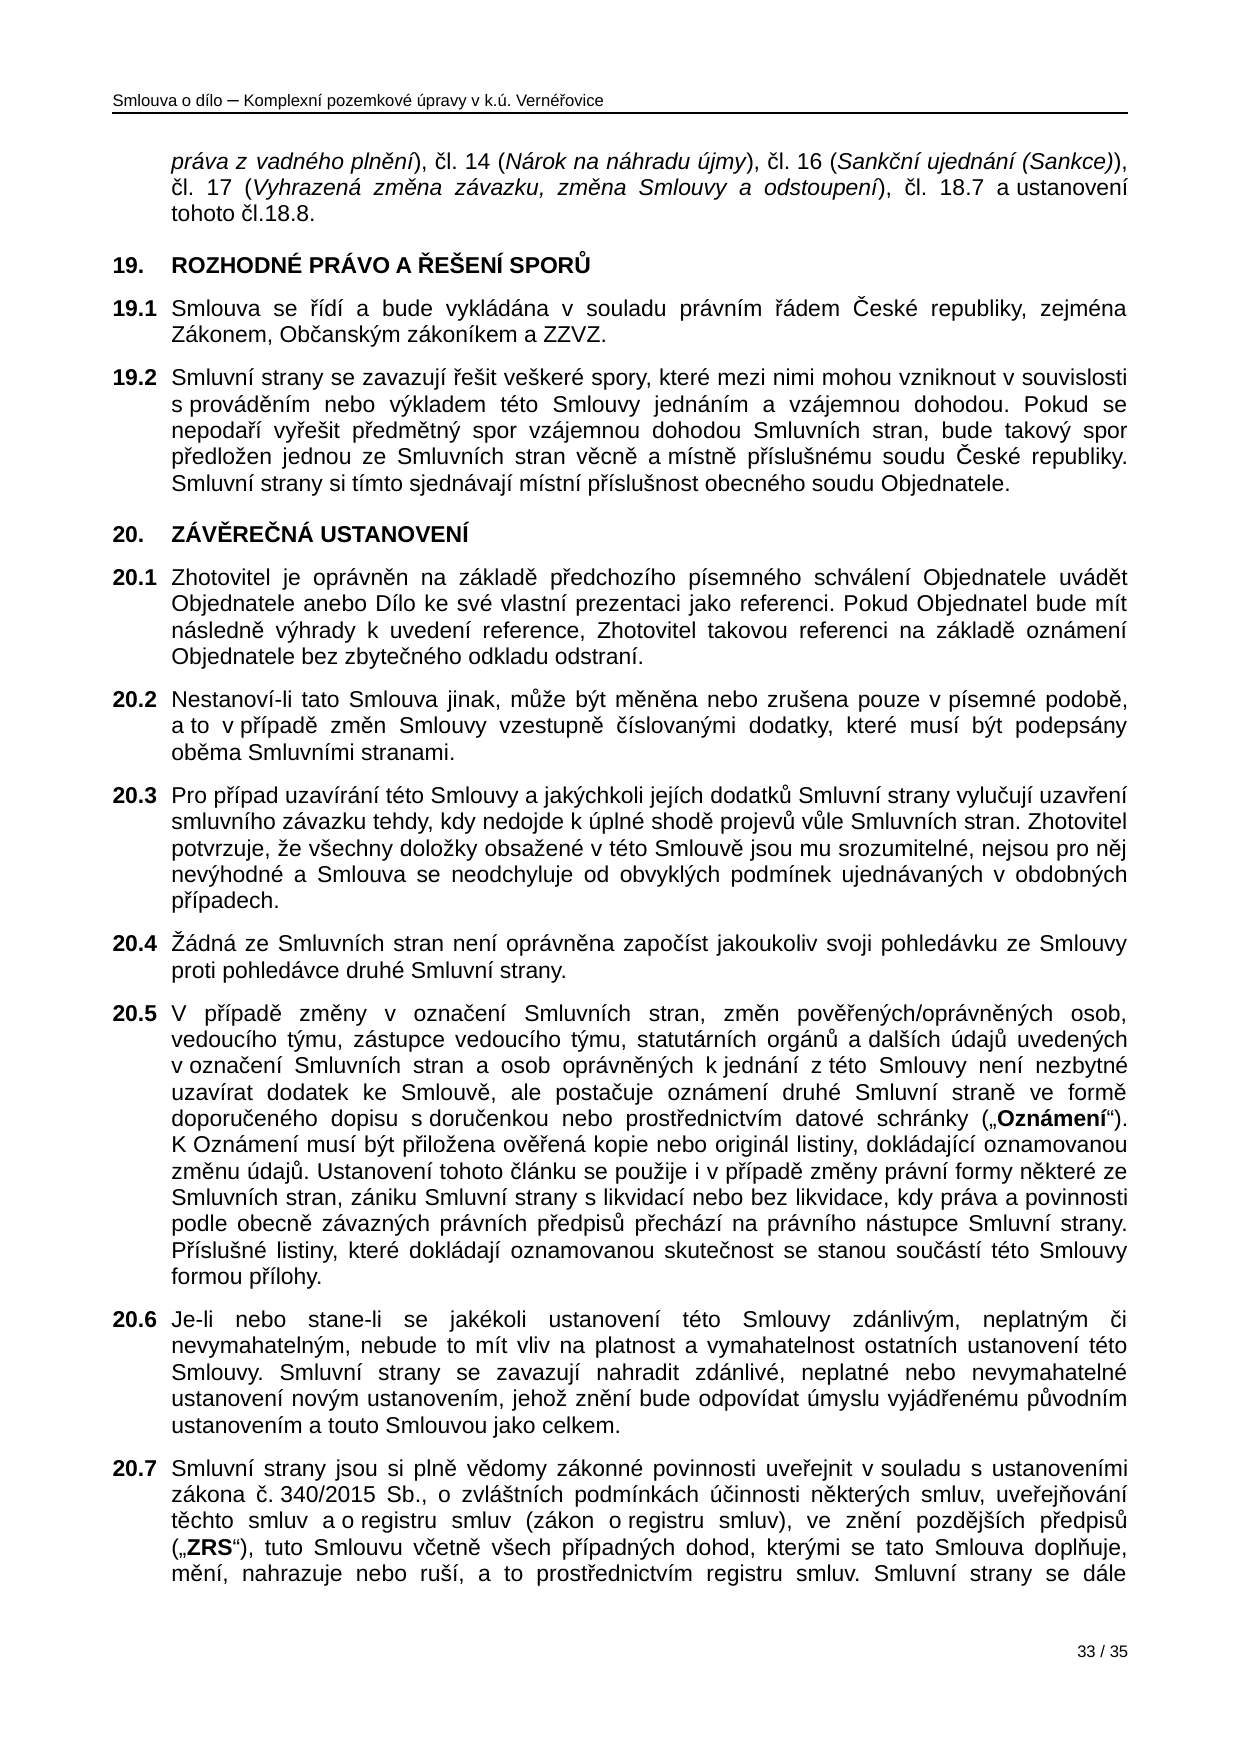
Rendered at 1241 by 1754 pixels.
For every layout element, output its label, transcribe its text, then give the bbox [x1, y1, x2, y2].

text Zhotovitel je oprávněn na základě předchozího písemného schválení Objednatele uvádět Objednatele anebo Dílo ke své vlastní prezentaci jako referenci. Pokud Objednatel bude mít následně výhrady k uvedení reference, Zhotovitel takovou referenci na základě oznámení Objednatele bez zbytečného odkladu odstraní. [112, 564, 1128, 669]
text Závěrečná ustanovení [112, 521, 1128, 547]
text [112, 1454, 1128, 1586]
text Je-li nebo stane-li se jakékoli ustanovení této Smlouvy zdánlivým, neplatným či nevymahatelným, nebude to mít vliv na platnost a vymahatelnost ostatních ustanovení této Smlouvy. Smluvní strany se zavazují nahradit zdánlivé, neplatné nebo nevymahatelné ustanovení novým ustanovením, jehož znění bude odpovídat úmyslu vyjádřenému původním ustanovením a touto Smlouvou jako celkem. [112, 1306, 1128, 1438]
text Rozhodné právo a řešení sporů [112, 252, 1128, 278]
text Nestanoví-li tato Smlouva jinak, může být měněna nebo zrušena pouze v písemné podobě, a to v případě změn Smlouvy vzestupně číslovanými dodatky, které musí být podepsány oběma Smluvními stranami. [112, 686, 1128, 765]
text Smlouva se řídí a bude vykládána v souladu právním řádem České republiky, zejména Zákonem, Občanským zákoníkem a ZZVZ. [112, 295, 1128, 347]
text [112, 148, 1128, 227]
text Smluvní strany se zavazují řešit veškeré spory, které mezi nimi mohou vzniknout v souvislosti s prováděním nebo výkladem této Smlouvy jednáním a vzájemnou dohodou. Pokud se nepodaří vyřešit předmětný spor vzájemnou dohodou Smluvních stran, bude takový spor předložen jednou ze Smluvních stran věcně a místně příslušnému soudu České republiky. Smluvní strany si tímto sjednávají místní příslušnost obecného soudu Objednatele. [112, 364, 1128, 496]
text Pro případ uzavírání této Smlouvy a jakýchkoli jejích dodatků Smluvní strany vylučují uzavření smluvního závazku tehdy, kdy nedojde k úplné shodě projevů vůle Smluvních stran. Zhotovitel potvrzuje, že všechny doložky obsažené v této Smlouvě jsou mu srozumitelné, nejsou pro něj nevýhodné a Smlouva se neodchyluje od obvyklých podmínek ujednávaných v obdobných případech. [112, 782, 1128, 913]
text V případě změny v označení Smluvních stran, změn pověřených/oprávněných osob, vedoucího týmu, zástupce vedoucího týmu, statutárních orgánů a dalších údajů uvedených v označení Smluvních stran a osob oprávněných k jednání z této Smlouvy není nezbytné uzavírat dodatek ke Smlouvě, ale postačuje oznámení druhé Smluvní straně ve formě doporučeného dopisu s doručenkou nebo prostřednictvím datové schránky („Oznámení“). K Oznámení musí být přiložena ověřená kopie nebo originál listiny, dokládající oznamovanou změnu údajů. Ustanovení tohoto článku se použije i v případě změny právní formy některé ze Smluvních stran, zániku Smluvní strany s likvidací nebo bez likvidace, kdy práva a povinnosti podle obecně závazných právních předpisů přechází na právního nástupce Smluvní strany. Příslušné listiny, které dokládají oznamovanou skutečnost se stanou součástí této Smlouvy formou přílohy. [112, 999, 1128, 1289]
text Žádná ze Smluvních stran není oprávněna započíst jakoukoliv svoji pohledávku ze Smlouvy proti pohledávce druhé Smluvní strany. [112, 930, 1128, 983]
